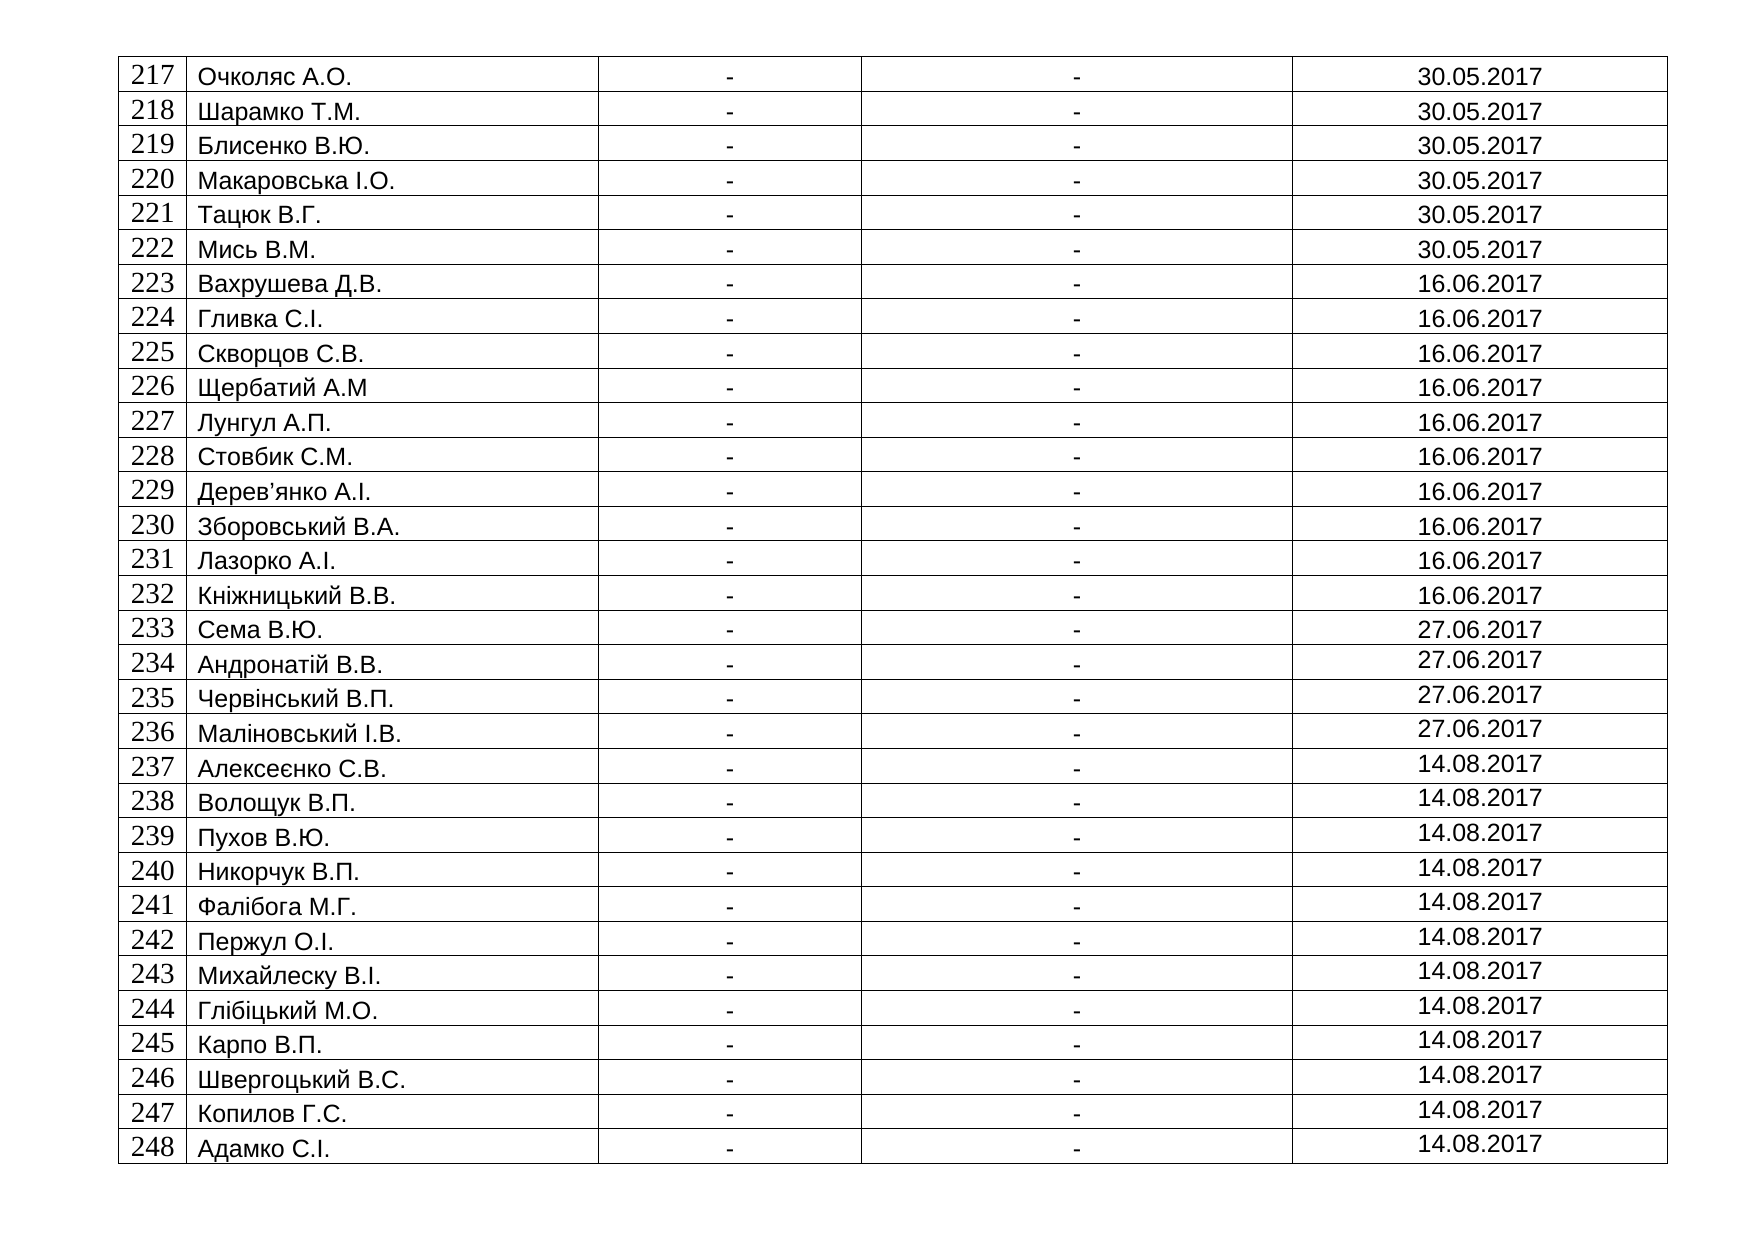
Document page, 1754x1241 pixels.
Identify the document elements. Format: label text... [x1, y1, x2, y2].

table_cell Адамко С.І. [187, 1129, 598, 1163]
table_cell - [599, 784, 861, 817]
table_cell 244 [119, 991, 186, 1024]
table_cell - [862, 403, 1292, 437]
table_cell - [862, 265, 1292, 298]
table_cell 224 [119, 299, 186, 333]
table_cell - [599, 403, 861, 437]
table_cell Пухов В.Ю. [187, 818, 598, 852]
table_cell - [862, 161, 1292, 194]
table_cell - [599, 334, 861, 367]
table_cell Маліновський І.В. [187, 714, 598, 748]
table_cell Алексеєнко С.В. [187, 749, 598, 782]
table_cell 221 [119, 196, 186, 229]
table_cell - [862, 784, 1292, 817]
table_cell Дерев’янко А.І. [187, 472, 598, 506]
table_cell 14.08.2017 [1293, 1095, 1667, 1128]
table_cell 236 [119, 714, 186, 748]
table_cell 241 [119, 887, 186, 921]
table_cell - [862, 956, 1292, 990]
table_cell Лунгул А.П. [187, 403, 598, 437]
table_cell - [862, 438, 1292, 471]
table_cell - [599, 196, 861, 229]
table_cell - [862, 230, 1292, 264]
table_cell Сема В.Ю. [187, 611, 598, 644]
table_cell 247 [119, 1095, 186, 1128]
table_cell 238 [119, 784, 186, 817]
table_cell - [599, 887, 861, 921]
table_cell - [599, 1129, 861, 1163]
table_cell - [599, 299, 861, 333]
table_cell Копилов Г.С. [187, 1095, 598, 1128]
table_cell 16.06.2017 [1293, 541, 1667, 575]
table_cell Шарамко Т.М. [187, 92, 598, 125]
table_cell - [599, 956, 861, 990]
table_cell - [599, 922, 861, 955]
table_cell - [599, 576, 861, 609]
table_cell Карпо В.П. [187, 1026, 598, 1059]
table_cell 30.05.2017 [1293, 92, 1667, 125]
table_cell 16.06.2017 [1293, 369, 1667, 402]
table_cell - [862, 1129, 1292, 1163]
table_cell Михайлеску В.І. [187, 956, 598, 990]
table_cell - [599, 749, 861, 782]
table_cell Кніжницький В.В. [187, 576, 598, 609]
table_cell - [599, 1060, 861, 1094]
table_cell - [599, 680, 861, 713]
table_cell - [599, 438, 861, 471]
table_cell - [862, 92, 1292, 125]
table_cell - [862, 922, 1292, 955]
table_cell 232 [119, 576, 186, 609]
table_cell Никорчук В.П. [187, 853, 598, 886]
table_cell Андронатій В.В. [187, 645, 598, 679]
table_cell - [862, 749, 1292, 782]
table_cell Тацюк В.Г. [187, 196, 598, 229]
table_cell - [599, 369, 861, 402]
table_cell - [862, 1026, 1292, 1059]
table_cell - [862, 196, 1292, 229]
table_cell 30.05.2017 [1293, 161, 1667, 194]
table_cell 14.08.2017 [1293, 1060, 1667, 1094]
table_cell - [599, 265, 861, 298]
table_cell Очколяс А.О. [187, 57, 598, 91]
table_cell Мись В.М. [187, 230, 598, 264]
table_cell 30.05.2017 [1293, 196, 1667, 229]
table_cell Макаровська І.О. [187, 161, 598, 194]
table_cell 217 [119, 57, 186, 91]
table_cell 222 [119, 230, 186, 264]
table_cell 234 [119, 645, 186, 679]
table_cell Гливка С.І. [187, 299, 598, 333]
table_cell 14.08.2017 [1293, 991, 1667, 1024]
table_cell Волощук В.П. [187, 784, 598, 817]
table_cell 220 [119, 161, 186, 194]
table_cell - [599, 1026, 861, 1059]
table_cell - [599, 541, 861, 575]
table_cell 16.06.2017 [1293, 334, 1667, 367]
table_cell 248 [119, 1129, 186, 1163]
table_cell 14.08.2017 [1293, 956, 1667, 990]
table_cell 14.08.2017 [1293, 1129, 1667, 1163]
table_cell Щербатий А.М [187, 369, 598, 402]
table_cell Пержул О.І. [187, 922, 598, 955]
table_cell 16.06.2017 [1293, 299, 1667, 333]
table_cell 239 [119, 818, 186, 852]
table_cell 226 [119, 369, 186, 402]
table_cell - [862, 714, 1292, 748]
table_cell Стовбик С.М. [187, 438, 598, 471]
table_cell 27.06.2017 [1293, 680, 1667, 713]
table_cell - [862, 369, 1292, 402]
table_cell Блисенко В.Ю. [187, 126, 598, 160]
table_cell 235 [119, 680, 186, 713]
table_cell 227 [119, 403, 186, 437]
table_cell Вахрушева Д.В. [187, 265, 598, 298]
table_cell - [599, 57, 861, 91]
table_cell - [862, 887, 1292, 921]
table_cell - [862, 853, 1292, 886]
table_cell 27.06.2017 [1293, 645, 1667, 679]
table_cell 30.05.2017 [1293, 126, 1667, 160]
table_cell 14.08.2017 [1293, 749, 1667, 782]
table_cell 14.08.2017 [1293, 1026, 1667, 1059]
table_cell - [599, 507, 861, 540]
table_cell - [862, 1095, 1292, 1128]
table_cell 229 [119, 472, 186, 506]
table_cell 16.06.2017 [1293, 265, 1667, 298]
table_cell 16.06.2017 [1293, 576, 1667, 609]
table_cell Зборовський В.А. [187, 507, 598, 540]
table_cell 242 [119, 922, 186, 955]
table_cell - [862, 57, 1292, 91]
table_cell - [599, 991, 861, 1024]
table_cell - [862, 126, 1292, 160]
table_cell - [599, 645, 861, 679]
table_cell 16.06.2017 [1293, 507, 1667, 540]
table_cell Фалібога М.Г. [187, 887, 598, 921]
table_cell 219 [119, 126, 186, 160]
table_cell - [862, 472, 1292, 506]
table_cell Лазорко А.І. [187, 541, 598, 575]
table_cell - [862, 818, 1292, 852]
table_cell 228 [119, 438, 186, 471]
table_cell 223 [119, 265, 186, 298]
table_cell - [599, 472, 861, 506]
table_cell - [862, 611, 1292, 644]
table_cell - [862, 991, 1292, 1024]
table_cell - [862, 645, 1292, 679]
table_cell - [599, 853, 861, 886]
table_cell 230 [119, 507, 186, 540]
table_cell - [862, 1060, 1292, 1094]
table_cell 14.08.2017 [1293, 887, 1667, 921]
table_cell 16.06.2017 [1293, 472, 1667, 506]
table_cell 218 [119, 92, 186, 125]
table_cell 30.05.2017 [1293, 230, 1667, 264]
table_cell 231 [119, 541, 186, 575]
table_cell - [862, 507, 1292, 540]
table_cell - [599, 92, 861, 125]
table_cell 16.06.2017 [1293, 403, 1667, 437]
table_cell 237 [119, 749, 186, 782]
table_cell - [599, 126, 861, 160]
table_cell 16.06.2017 [1293, 438, 1667, 471]
table_cell 30.05.2017 [1293, 57, 1667, 91]
table_cell - [862, 299, 1292, 333]
table_cell 246 [119, 1060, 186, 1094]
table_cell - [599, 611, 861, 644]
table_cell Швергоцький В.С. [187, 1060, 598, 1094]
table_cell 27.06.2017 [1293, 611, 1667, 644]
table_cell 245 [119, 1026, 186, 1059]
table_cell - [599, 230, 861, 264]
table_cell - [862, 334, 1292, 367]
table_cell - [599, 714, 861, 748]
table_cell - [599, 1095, 861, 1128]
table_cell 14.08.2017 [1293, 853, 1667, 886]
table_cell Глібіцький М.О. [187, 991, 598, 1024]
table_cell 27.06.2017 [1293, 714, 1667, 748]
table_cell 225 [119, 334, 186, 367]
table_cell Червінський В.П. [187, 680, 598, 713]
table_cell 14.08.2017 [1293, 784, 1667, 817]
table_cell - [599, 161, 861, 194]
table_cell 14.08.2017 [1293, 818, 1667, 852]
table_cell - [862, 680, 1292, 713]
table_cell 14.08.2017 [1293, 922, 1667, 955]
table_cell - [599, 818, 861, 852]
table_cell 243 [119, 956, 186, 990]
table_cell Скворцов С.В. [187, 334, 598, 367]
table_cell 240 [119, 853, 186, 886]
table_cell - [862, 541, 1292, 575]
table_cell - [862, 576, 1292, 609]
table_cell 233 [119, 611, 186, 644]
